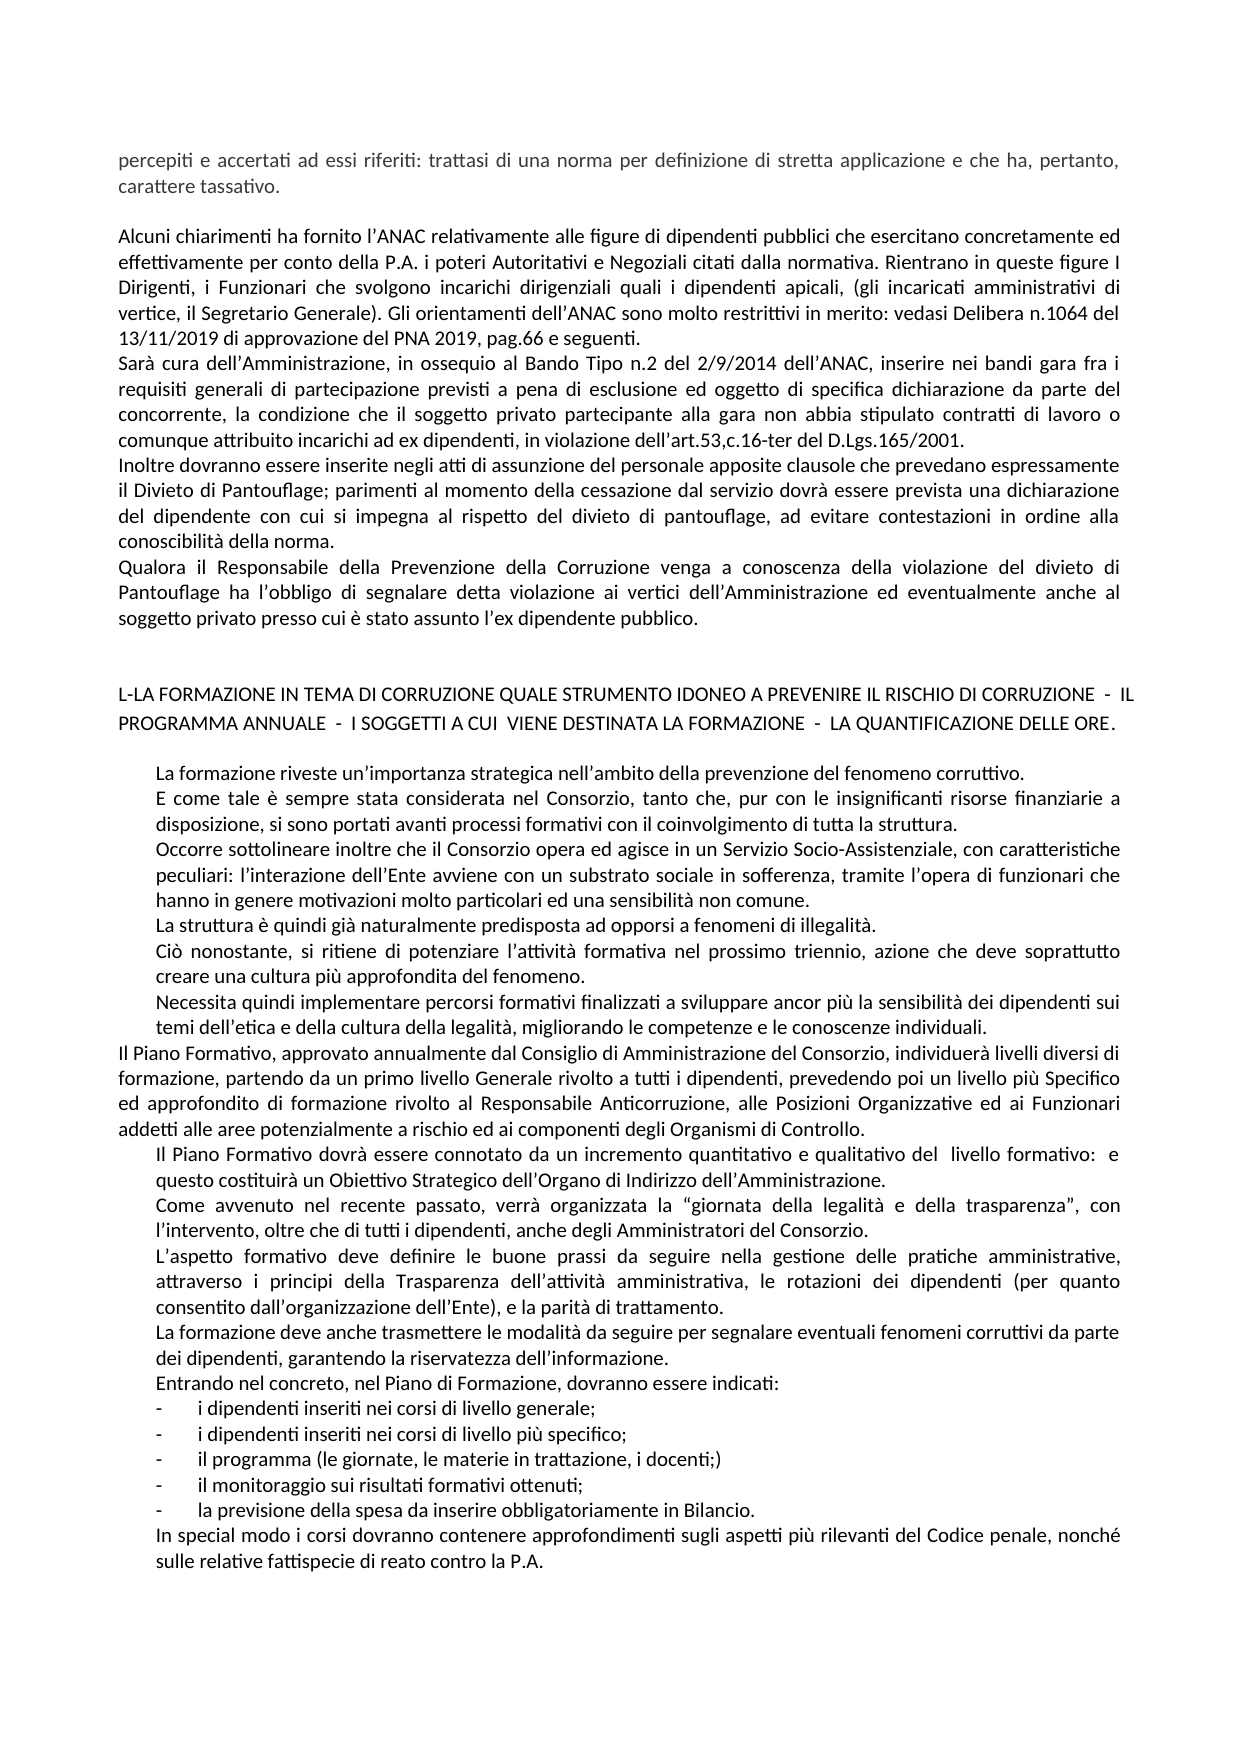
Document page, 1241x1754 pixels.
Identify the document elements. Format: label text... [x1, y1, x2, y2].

text L’aspetto formativo deve definire le buone prassi da seguire nella gestione delle pratiche amministrative, attraverso i principi della Trasparenza dell’attività amministrativa, le rotazioni dei dipendenti (per quanto consentito dall’organizzazione dell’Ente), e la parità di trattamento. [156, 1243, 1122, 1319]
text Necessita quindi implementare percorsi formativi finalizzati a sviluppare ancor più la sensibilità dei dipendenti sui temi dell’etica e della cultura della legalità, migliorando le competenze e le conoscenze individuali. [156, 989, 1122, 1040]
list i dipendenti inseriti nei corsi di livello generale; [156, 1396, 1122, 1421]
text In special modo i corsi dovranno contenere approfondimenti sugli aspetti più rilevanti del Codice penale, nonché sulle relative fattispecie di reato contro la P.A. [156, 1523, 1122, 1573]
list i dipendenti inseriti nei corsi di livello più specifico; [156, 1421, 1122, 1446]
list la previsione della spesa da inserire obbligatoriamente in Bilancio. [156, 1497, 1122, 1523]
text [118, 148, 1122, 198]
text Sarà cura dell’Amministrazione, in ossequio al Bando Tipo n.2 del 2/9/2014 dell’ANAC, inserire nei bandi gara fra i requisiti generali di partecipazione previsti a pena di esclusione ed oggetto di specifica dichiarazione da parte del concorrente, la condizione che il soggetto privato partecipante alla gara non abbia stipulato contratti di lavoro o comunque attribuito incarichi ad ex dipendenti, in violazione dell’art.53,c.16-ter del D.Lgs.165/2001. [118, 351, 1122, 452]
text E come tale è sempre stata considerata nel Consorzio, tanto che, pur con le insignificanti risorse finanziarie a disposizione, si sono portati avanti processi formativi con il coinvolgimento di tutta la struttura. [156, 786, 1122, 836]
text Ciò nonostante, si ritiene di potenziare l’attività formativa nel prossimo triennio, azione che deve soprattutto creare una cultura più approfondita del fenomeno. [156, 938, 1122, 989]
list L-LA FORMAZIONE in TEMA di CORRUZIONE quale strumento idoneo a prevenire il Rischio di Corruzione - IL PROGRAMMA ANNUALE - I SOGGETTI a cui VIENE DESTINATA LA FORMAZIONE - LA QUANTIFICAZIONE delle ORE. [118, 681, 1152, 736]
text Occorre sottolineare inoltre che il Consorzio opera ed agisce in un Servizio Socio-Assistenziale, con caratteristiche peculiari: l’interazione dell’Ente avviene con un substrato sociale in sofferenza, tramite l’opera di funzionari che hanno in genere motivazioni molto particolari ed una sensibilità non comune. [156, 836, 1122, 913]
text Qualora il Responsabile della Prevenzione della Corruzione venga a conoscenza della violazione del divieto di Pantouflage ha l’obbligo di segnalare detta violazione ai vertici dell’Amministrazione ed eventualmente anche al soggetto privato presso cui è stato assunto l’ex dipendente pubblico. [118, 554, 1122, 630]
text Il Piano Formativo dovrà essere connotato da un incremento quantitativo e qualitativo del livello formativo: e questo costituirà un Obiettivo Strategico dell’Organo di Indirizzo dell’Amministrazione. [156, 1141, 1122, 1192]
list il programma (le giornate, le materie in trattazione, i docenti;) [156, 1446, 1122, 1472]
text La formazione riveste un’importanza strategica nell’ambito della prevenzione del fenomeno corruttivo. [156, 760, 1122, 786]
text Inoltre dovranno essere inserite negli atti di assunzione del personale apposite clausole che prevedano espressamente il Divieto di Pantouflage; parimenti al momento della cessazione dal servizio dovrà essere prevista una dichiarazione del dipendente con cui si impegna al rispetto del divieto di pantouflage, ad evitare contestazioni in ordine alla conoscibilità della norma. [118, 452, 1122, 554]
text Il Piano Formativo, approvato annualmente dal Consiglio di Amministrazione del Consorzio, individuerà livelli diversi di formazione, partendo da un primo livello Generale rivolto a tutti i dipendenti, prevedendo poi un livello più Specifico ed approfondito di formazione rivolto al Responsabile Anticorruzione, alle Posizioni Organizzative ed ai Funzionari addetti alle aree potenzialmente a rischio ed ai componenti degli Organismi di Controllo. [118, 1040, 1122, 1141]
text La formazione deve anche trasmettere le modalità da seguire per segnalare eventuali fenomeni corruttivi da parte dei dipendenti, garantendo la riservatezza dell’informazione. [156, 1319, 1122, 1370]
text Come avvenuto nel recente passato, verrà organizzata la “giornata della legalità e della trasparenza”, con l’intervento, oltre che di tutti i dipendenti, anche degli Amministratori del Consorzio. [156, 1192, 1122, 1243]
list il monitoraggio sui risultati formativi ottenuti; [156, 1472, 1122, 1497]
text La struttura è quindi già naturalmente predisposta ad opporsi a fenomeni di illegalità. [156, 913, 1122, 938]
text Entrando nel concreto, nel Piano di Formazione, dovranno essere indicati: [156, 1370, 1122, 1396]
text Alcuni chiarimenti ha fornito l’ANAC relativamente alle figure di dipendenti pubblici che esercitano concretamente ed effettivamente per conto della P.A. i poteri Autoritativi e Negoziali citati dalla normativa. Rientrano in queste figure I Dirigenti, i Funzionari che svolgono incarichi dirigenziali quali i dipendenti apicali, (gli incaricati amministrativi di vertice, il Segretario Generale). Gli orientamenti dell’ANAC sono molto restrittivi in merito: vedasi Delibera n.1064 del 13/11/2019 di approvazione del PNA 2019, pag.66 e seguenti. [118, 223, 1122, 351]
